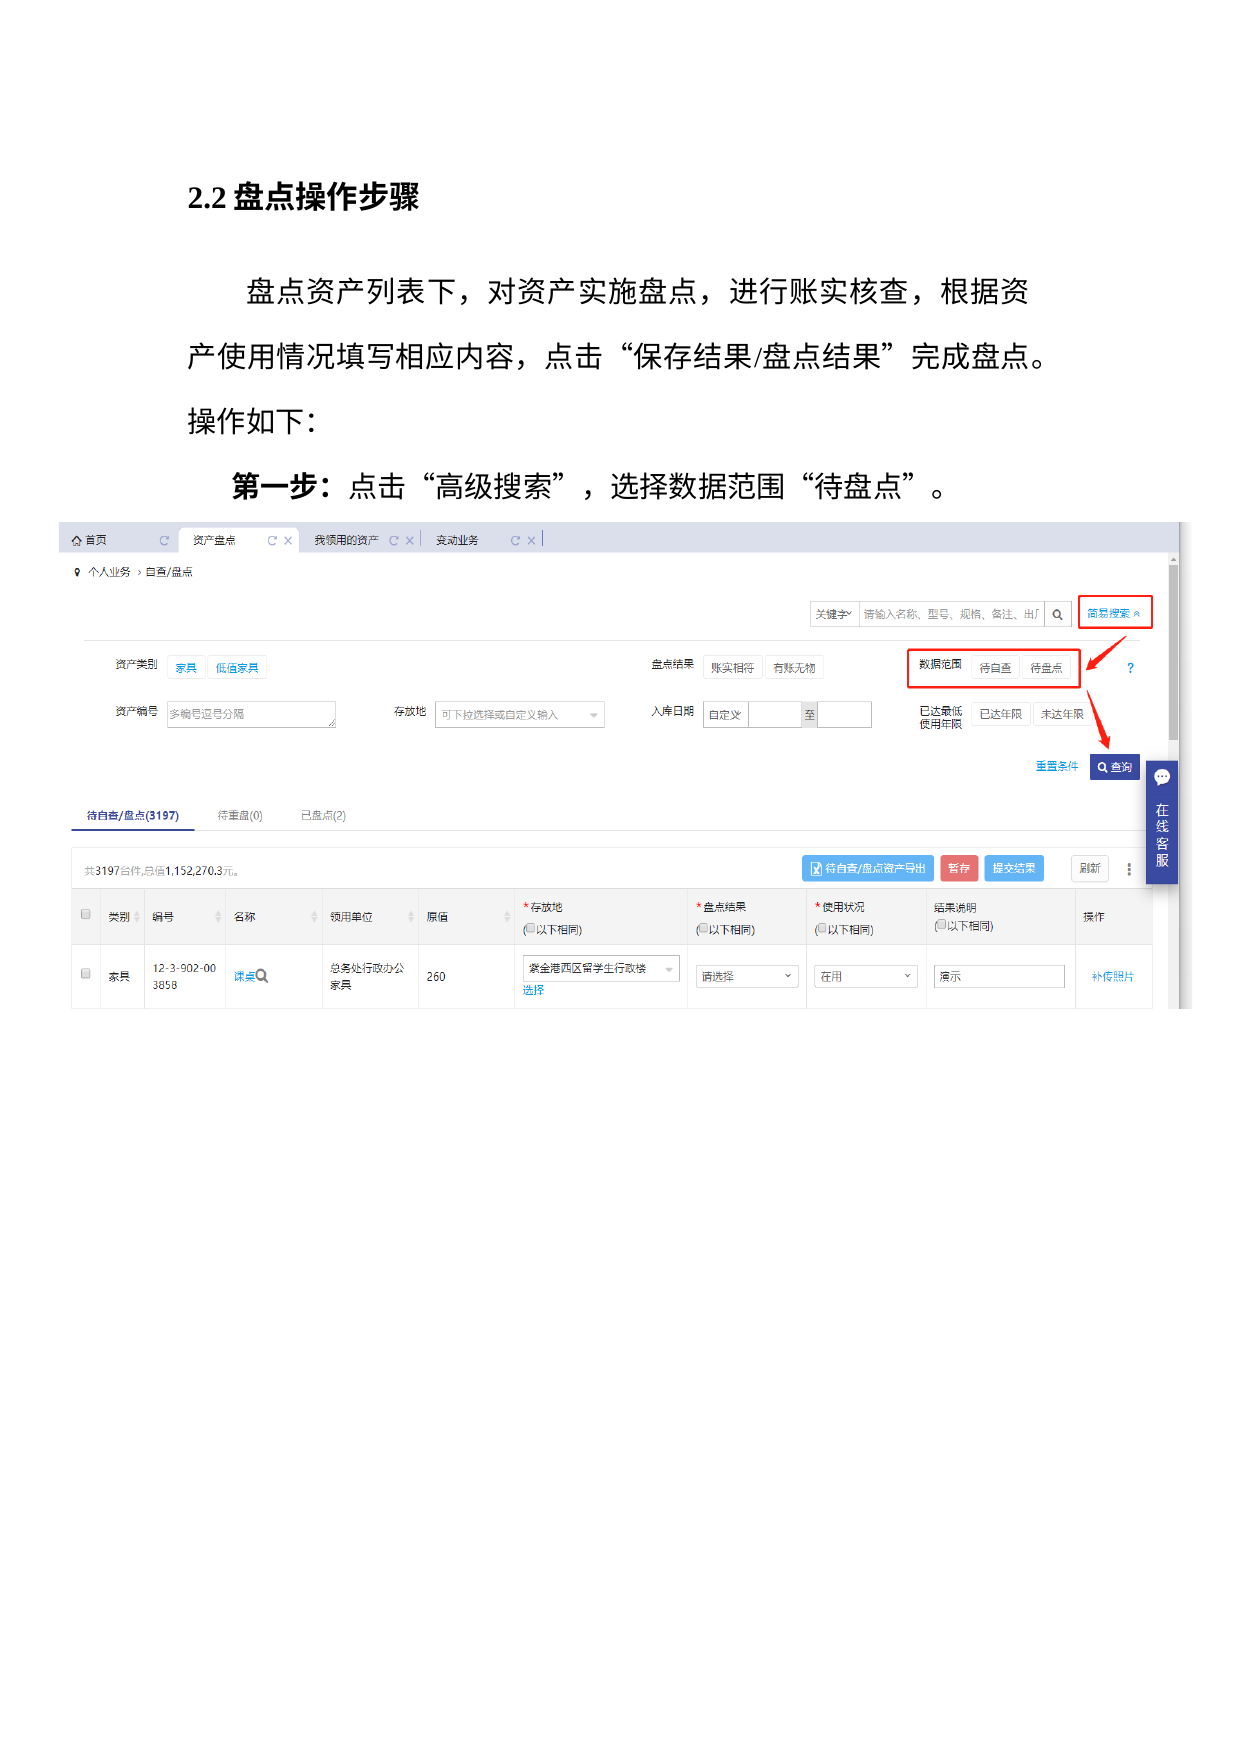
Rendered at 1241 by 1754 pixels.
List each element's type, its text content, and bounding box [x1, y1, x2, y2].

text 第一步：点击“高级搜索”，选择数据范围“待盘点”。 [187, 453, 1031, 518]
subtitle 2.2盘点操作步骤 [187, 162, 1053, 227]
text 盘点资产列表下，对资产实施盘点，进行账实核查，根据资产使用情况填写相应内容，点击“保存结果/盘点结果”完成盘点。操作如下： [187, 258, 1031, 453]
picture [58, 522, 1193, 1009]
